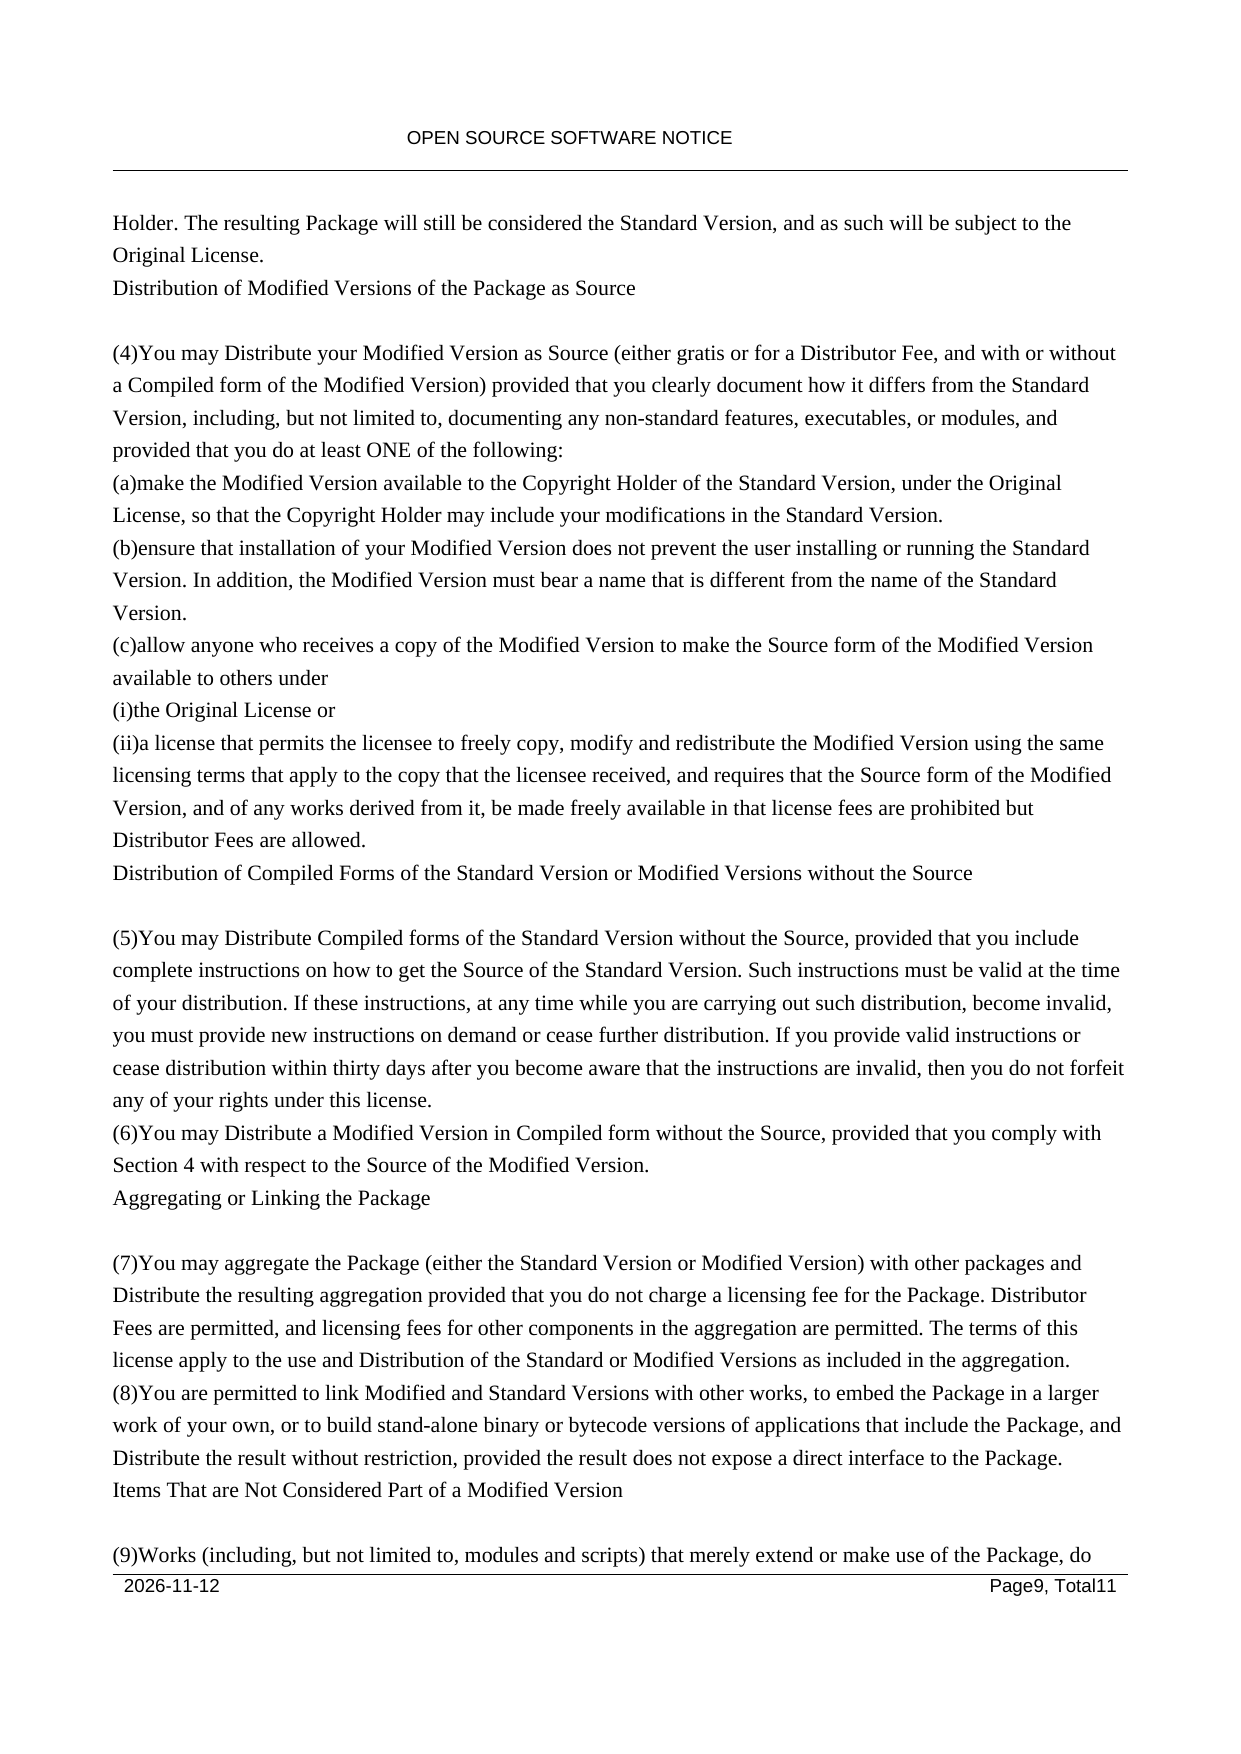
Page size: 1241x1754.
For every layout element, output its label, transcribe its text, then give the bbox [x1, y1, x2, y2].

text Items That are Not Considered Part of a Modified Version [112, 1474, 1128, 1506]
text (i)the Original License or [112, 694, 1128, 726]
text (a)make the Modified Version available to the Copyright Holder of the Standard Version, under the Original License, so that the Copyright Holder may include your modifications in the Standard Version. [112, 466, 1128, 531]
text (c)allow anyone who receives a copy of the Modified Version to make the Source form of the Modified Version available to others under [112, 629, 1128, 694]
text Distribution of Compiled Forms of the Standard Version or Modified Versions without the Source [112, 856, 1128, 889]
text (5)You may Distribute Compiled forms of the Standard Version without the Source, provided that you include complete instructions on how to get the Source of the Standard Version. Such instructions must be valid at the time of your distribution. If these instructions, at any time while you are carrying out such distribution, become invalid, you must provide new instructions on demand or cease further distribution. If you provide valid instructions or cease distribution within thirty days after you become aware that the instructions are invalid, then you do not forfeit any of your rights under this license. [112, 921, 1128, 1116]
text (4)You may Distribute your Modified Version as Source (either gratis or for a Distributor Fee, and with or without a Compiled form of the Modified Version) provided that you clearly document how it differs from the Standard Version, including, but not limited to, documenting any non-standard features, executables, or modules, and provided that you do at least ONE of the following: [112, 336, 1128, 466]
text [112, 1539, 1128, 1571]
text (7)You may aggregate the Package (either the Standard Version or Modified Version) with other packages and Distribute the resulting aggregation provided that you do not charge a licensing fee for the Package. Distributor Fees are permitted, and licensing fees for other components in the aggregation are permitted. The terms of this license apply to the use and Distribution of the Standard or Modified Versions as included in the aggregation. [112, 1246, 1128, 1376]
text Aggregating or Linking the Package [112, 1181, 1128, 1214]
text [112, 206, 1128, 271]
text (ii)a license that permits the licensee to freely copy, modify and redistribute the Modified Version using the same licensing terms that apply to the copy that the licensee received, and requires that the Source form of the Modified Version, and of any works derived from it, be made freely available in that license fees are prohibited but Distributor Fees are allowed. [112, 726, 1128, 856]
text (8)You are permitted to link Modified and Standard Versions with other works, to embed the Package in a larger work of your own, or to build stand-alone binary or bytecode versions of applications that include the Package, and Distribute the result without restriction, provided the result does not expose a direct interface to the Package. [112, 1376, 1128, 1474]
text (b)ensure that installation of your Modified Version does not prevent the user installing or running the Standard Version. In addition, the Modified Version must bear a name that is different from the name of the Standard Version. [112, 531, 1128, 629]
text Distribution of Modified Versions of the Package as Source [112, 271, 1128, 304]
text (6)You may Distribute a Modified Version in Compiled form without the Source, provided that you comply with Section 4 with respect to the Source of the Modified Version. [112, 1116, 1128, 1181]
